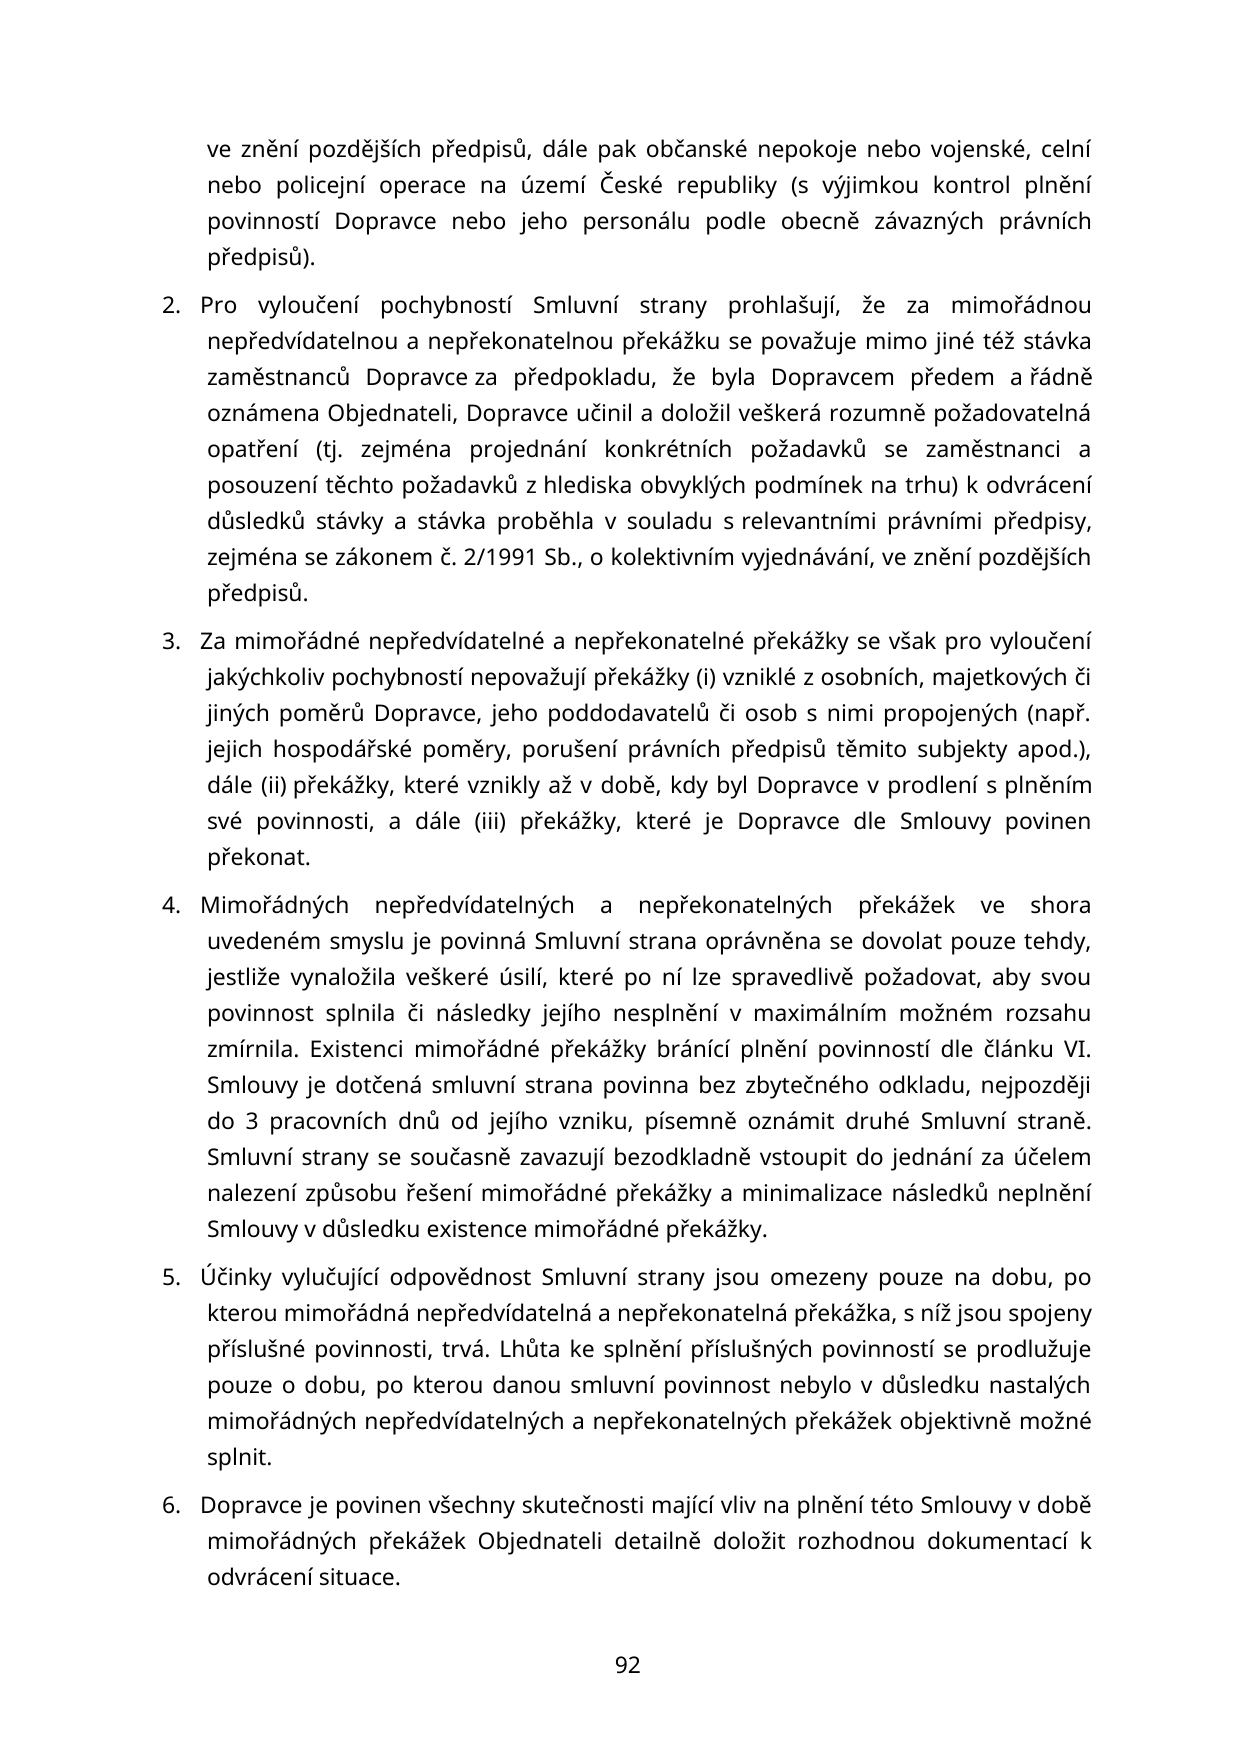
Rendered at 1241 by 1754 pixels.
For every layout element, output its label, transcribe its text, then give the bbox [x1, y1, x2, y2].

list Účinky vylučující odpovědnost Smluvní strany jsou omezeny pouze na dobu, po kterou mimořádná nepředvídatelná a nepřekonatelná překážka, s níž jsou spojeny příslušné povinnosti, trvá. Lhůta ke splnění příslušných povinností se prodlužuje pouze o dobu, po kterou danou smluvní povinnost nebylo v důsledku nastalých mimořádných nepředvídatelných a nepřekonatelných překážek objektivně možné splnit. [162, 1261, 1093, 1472]
list Mimořádných nepředvídatelných a nepřekonatelných překážek ve shora uvedeném smyslu je povinná Smluvní strana oprávněna se dovolat pouze tehdy, jestliže vynaložila veškeré úsilí, které po ní lze spravedlivě požadovat, aby svou povinnost splnila či následky jejího nesplnění v maximálním možném rozsahu zmírnila. Existenci mimořádné překážky bránící plnění povinností dle článku VI. Smlouvy je dotčená smluvní strana povinna bez zbytečného odkladu, nejpozději do 3 pracovních dnů od jejího vzniku, písemně oznámit druhé Smluvní straně. Smluvní strany se současně zavazují bezodkladně vstoupit do jednání za účelem nalezení způsobu řešení mimořádné překážky a minimalizace následků neplnění Smlouvy v důsledku existence mimořádné překážky. [162, 889, 1093, 1244]
list Pro vyloučení pochybností Smluvní strany prohlašují, že za mimořádnou nepředvídatelnou a nepřekonatelnou překážku se považuje mimo jiné též stávka zaměstnanců Dopravce za předpokladu, že byla Dopravcem předem a řádně oznámena Objednateli, Dopravce učinil a doložil veškerá rozumně požadovatelná opatření (tj. zejména projednání konkrétních požadavků se zaměstnanci a posouzení těchto požadavků z hlediska obvyklých podmínek na trhu) k odvrácení důsledků stávky a stávka proběhla v souladu s relevantními právními předpisy, zejména se zákonem č. 2/1991 Sb., o kolektivním vyjednávání, ve znění pozdějších předpisů. [162, 289, 1093, 608]
list Dopravce je povinen všechny skutečnosti mající vliv na plnění této Smlouvy v době mimořádných překážek Objednateli detailně doložit rozhodnou dokumentací k odvrácení situace. [162, 1489, 1093, 1592]
list Za mimořádné nepředvídatelné a nepřekonatelné překážky se však pro vyloučení jakýchkoliv pochybností nepovažují překážky (i) vzniklé z osobních, majetkových či jiných poměrů Dopravce, jeho poddodavatelů či osob s nimi propojených (např. jejich hospodářské poměry, porušení právních předpisů těmito subjekty apod.), dále (ii) překážky, které vznikly až v době, kdy byl Dopravce v prodlení s plněním své povinnosti, a dále (iii) překážky, které je Dopravce dle Smlouvy povinen překonat. [162, 625, 1093, 872]
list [162, 133, 1093, 272]
